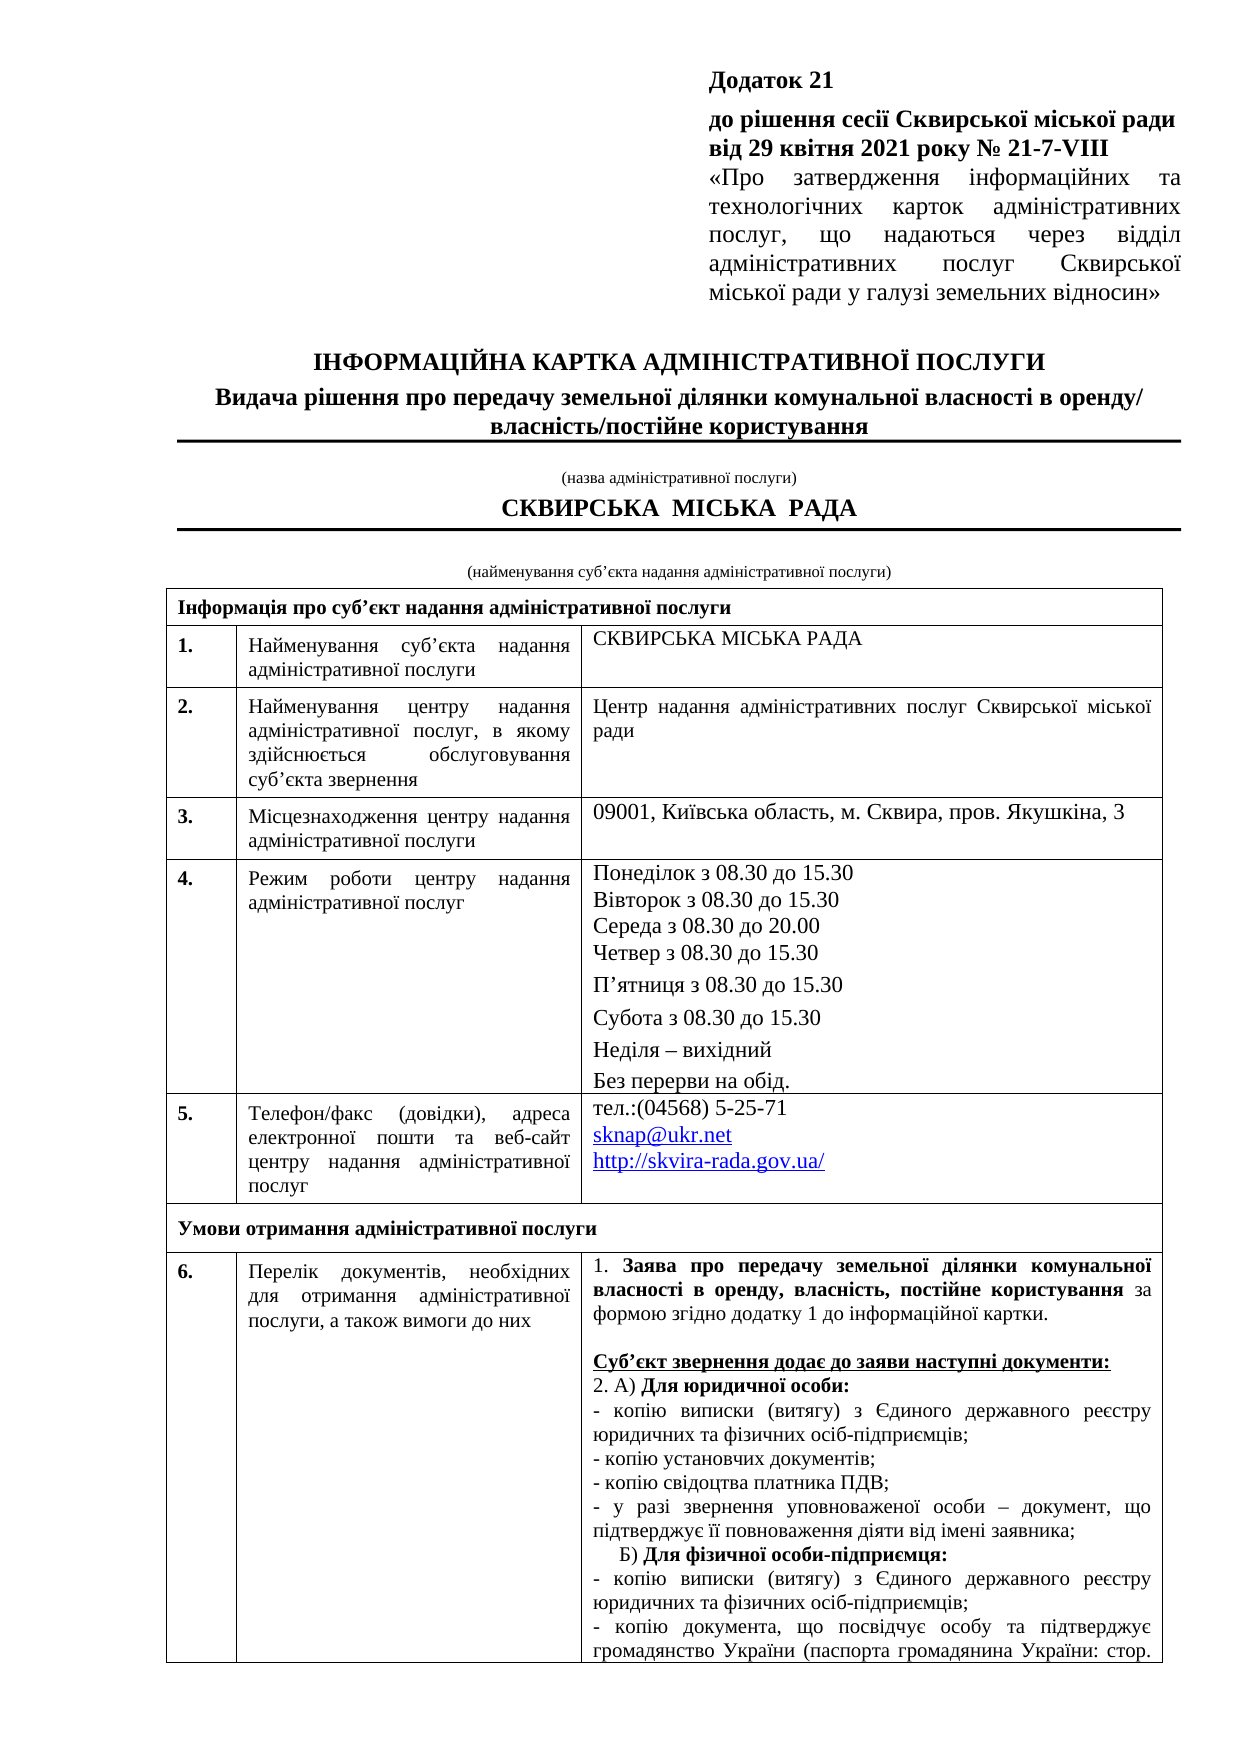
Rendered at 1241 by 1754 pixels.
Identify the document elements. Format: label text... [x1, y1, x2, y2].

text (назва адміністративної послуги) [177, 468, 1181, 487]
table_cell 6. [167, 1253, 236, 1662]
table_header Інформація про суб’єкт надання адміністративної послуги [167, 589, 1162, 625]
text Додаток 21 [709, 65, 1181, 94]
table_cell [237, 1253, 581, 1662]
text «Про затвердження інформаційних та технологічних карток адміністративних послуг, що надаються через відділ адміністративних послуг Сквирської міської ради у галузі земельних відносин» [709, 162, 1181, 306]
table_cell Місцезнаходження центру надання адміністративної послуги [237, 798, 581, 858]
text СКВИРСЬКА МІСЬКА РАДА [177, 493, 1181, 522]
table_cell СКВИРСЬКА МІСЬКА РАДА [582, 626, 1162, 687]
table_cell Умови отримання адміністративної послуги [167, 1204, 1162, 1252]
table_cell 2. [167, 688, 236, 797]
table_cell Режим роботи центру надання адміністративної послуг [237, 860, 581, 1093]
text Видача рішення про передачу земельної ділянки комунальної власності в оренду/ власність/постійне користування [177, 382, 1181, 439]
table_cell Понеділок з 08.30 до 15.30 Вівторок з 08.30 до 15.30 Середа з 08.30 до 20.00 Четвер з 08.30 до 15.30 П’ятниця з 08.30 до 15.30 Субота з 08.30 до 15.30 Неділя – вихідний Без перерви на обід. [582, 860, 1162, 1093]
table_cell 09001, Київська область, м. Сквира, пров. Якушкіна, 3 [582, 798, 1162, 858]
table_cell 3. [167, 798, 236, 858]
table_cell Телефон/факс (довідки), адреса електронної пошти та веб-сайт центру надання адміністративної послуг [237, 1094, 581, 1203]
table_cell 5. [167, 1094, 236, 1203]
table_cell Центр надання адміністративних послуг Сквирської міської ради [582, 688, 1162, 797]
table_cell Найменування суб’єкта надання адміністративної послуги [237, 626, 581, 687]
text від 29 квітня 2021 року № 21-7-VIIІ [709, 133, 1181, 162]
table_cell Найменування центру надання адміністративної послуг, в якому здійснюється обслуговування суб’єкта звернення [237, 688, 581, 797]
table_cell 1. [167, 626, 236, 687]
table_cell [582, 1253, 1162, 1662]
table_cell тел.:(04568) 5-25-71 sknap@ukr.net http://skvira-rada.gov.ua/ [582, 1094, 1162, 1203]
text (найменування суб’єкта надання адміністративної послуги) [177, 562, 1181, 581]
text до рішення сесії Сквирської міської ради [709, 104, 1181, 133]
table_cell 4. [167, 860, 236, 1093]
text інформаційна картка адміністративної послуги [177, 347, 1181, 376]
